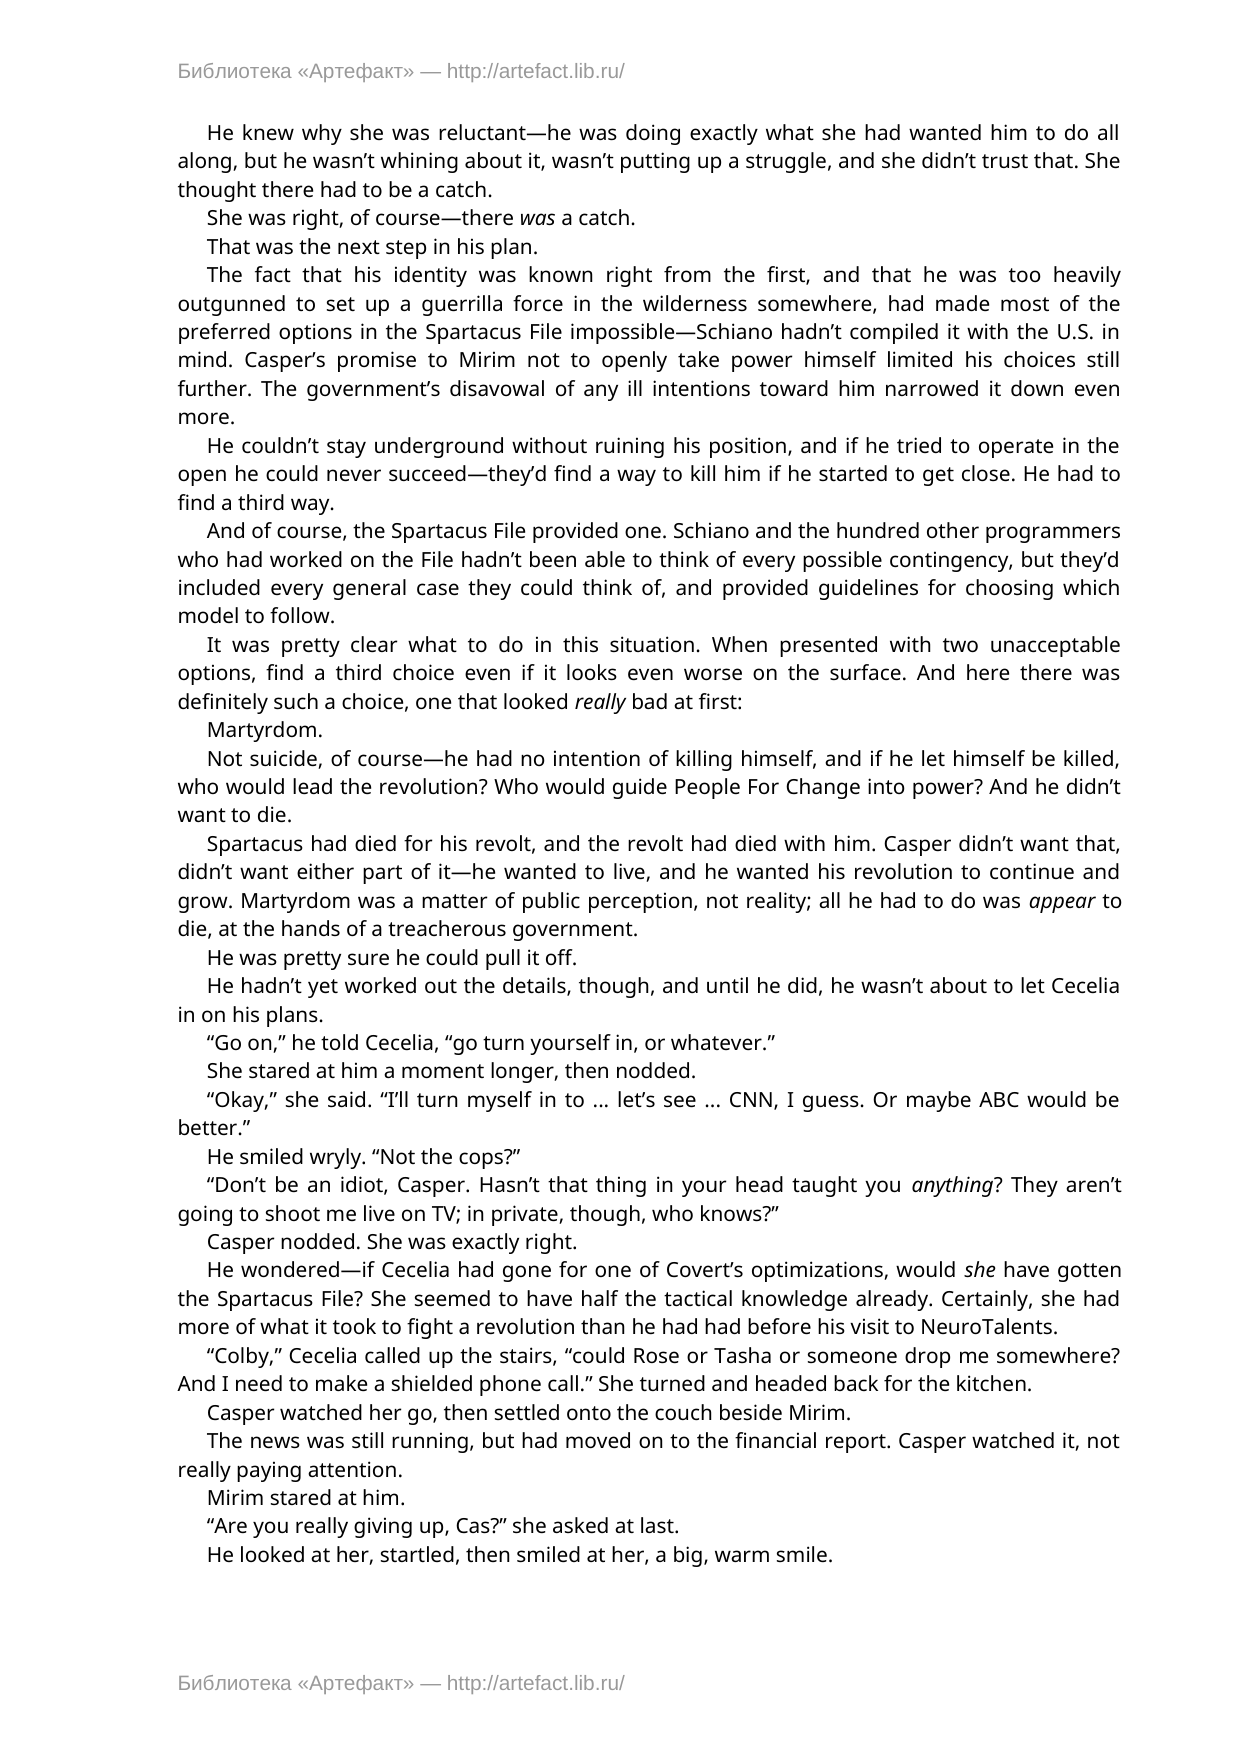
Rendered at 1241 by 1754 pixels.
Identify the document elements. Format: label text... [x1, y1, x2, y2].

text The news was still running, but had moved on to the financial report. Casper watched it, not really paying attention. [177, 1426, 1122, 1483]
text Casper watched her go, then settled onto the couch beside Mirim. [177, 1398, 1122, 1426]
text He smiled wryly. “Not the cops?” [177, 1142, 1122, 1170]
text He wondered—if Cecelia had gone for one of Covert’s optimizations, would she have gotten the Spartacus File? She seemed to have half the tactical knowledge already. Certainly, she had more of what it took to fight a revolution than he had had before his visit to NeuroTalents. [177, 1256, 1122, 1341]
text He was pretty sure he could pull it off. [177, 943, 1122, 971]
text “Go on,” he told Cecelia, “go turn yourself in, or whatever.” [177, 1028, 1122, 1057]
text She was right, of course—there was a catch. [177, 203, 1122, 232]
text “Colby,” Cecelia called up the stairs, “could Rose or Tasha or someone drop me somewhere? And I need to make a shielded phone call.” She turned and headed back for the kitchen. [177, 1341, 1122, 1398]
text Casper nodded. She was exactly right. [177, 1227, 1122, 1256]
text Mirim stared at him. [177, 1483, 1122, 1512]
text “Don’t be an idiot, Casper. Hasn’t that thing in your head taught you anything? They aren’t going to shoot me live on TV; in private, though, who knows?” [177, 1170, 1122, 1227]
text Not suicide, of course—he had no intention of killing himself, and if he let himself be killed, who would lead the revolution? Who would guide People For Change into power? And he didn’t want to die. [177, 744, 1122, 829]
text “Okay,” she said. “I’ll turn myself in to ... let’s see ... CNN, I guess. Or maybe ABC would be better.” [177, 1085, 1122, 1142]
text He knew why she was reluctant—he was doing exactly what she had wanted him to do all along, but he wasn’t whining about it, wasn’t putting up a struggle, and she didn’t trust that. She thought there had to be a catch. [177, 118, 1122, 203]
text He looked at her, startled, then smiled at her, a big, warm smile. [177, 1540, 1122, 1568]
text She stared at him a moment longer, then nodded. [177, 1057, 1122, 1085]
text It was pretty clear what to do in this situation. When presented with two unacceptable options, find a third choice even if it looks even worse on the surface. And here there was definitely such a choice, one that looked really bad at first: [177, 630, 1122, 715]
text Martyrdom. [177, 715, 1122, 744]
text And of course, the Spartacus File provided one. Schiano and the hundred other programmers who had worked on the File hadn’t been able to think of every possible contingency, but they’d included every general case they could think of, and provided guidelines for choosing which model to follow. [177, 516, 1122, 630]
text He hadn’t yet worked out the details, though, and until he did, he wasn’t about to let Cecelia in on his plans. [177, 971, 1122, 1028]
text “Are you really giving up, Cas?” she asked at last. [177, 1512, 1122, 1540]
text That was the next step in his plan. [177, 232, 1122, 260]
text The fact that his identity was known right from the first, and that he was too heavily outgunned to set up a guerrilla force in the wilderness somewhere, had made most of the preferred options in the Spartacus File impossible—Schiano hadn’t compiled it with the U.S. in mind. Casper’s promise to Mirim not to openly take power himself limited his choices still further. The government’s disavowal of any ill intentions toward him narrowed it down even more. [177, 260, 1122, 431]
text Spartacus had died for his revolt, and the revolt had died with him. Casper didn’t want that, didn’t want either part of it—he wanted to live, and he wanted his revolution to continue and grow. Martyrdom was a matter of public perception, not reality; all he had to do was appear to die, at the hands of a treacherous government. [177, 829, 1122, 943]
text He couldn’t stay underground without ruining his position, and if he tried to operate in the open he could never succeed—they’d find a way to kill him if he started to get close. He had to find a third way. [177, 431, 1122, 516]
